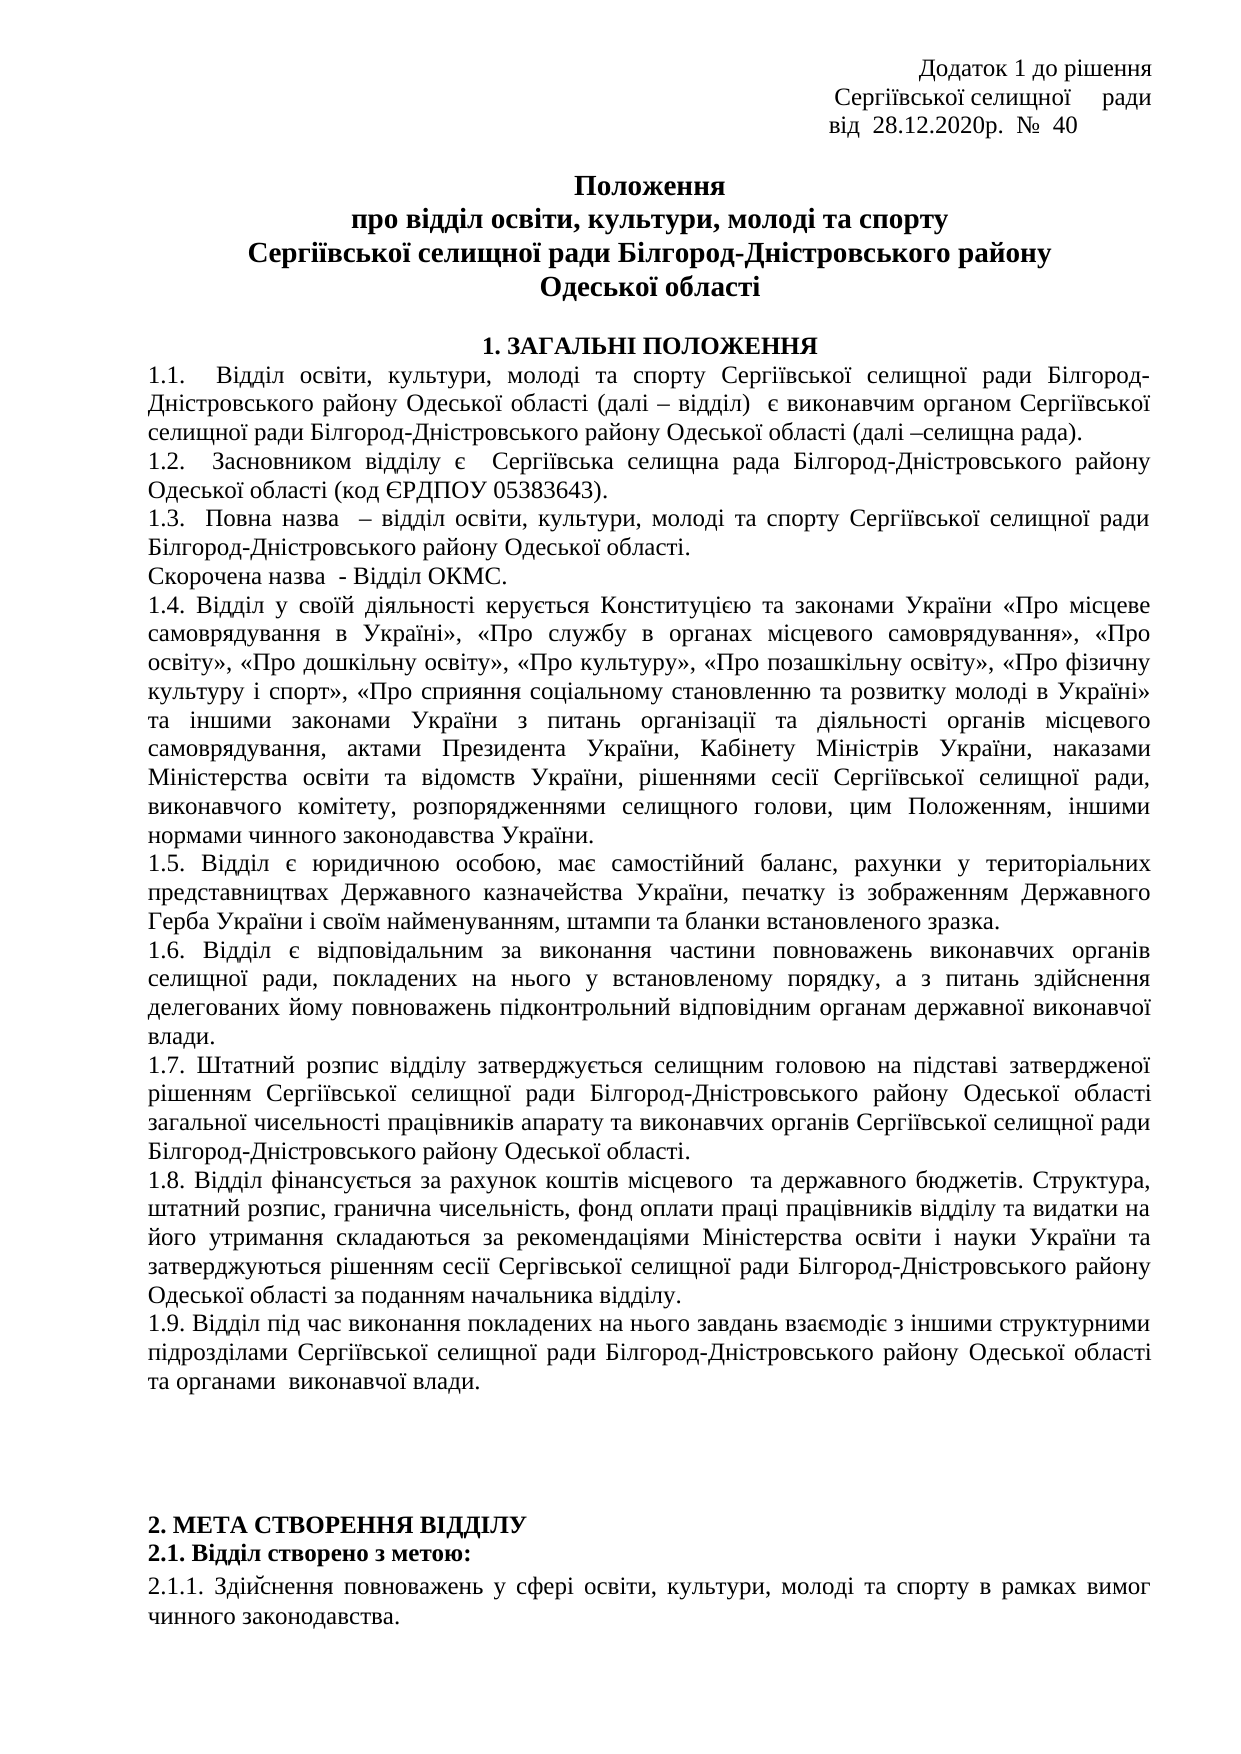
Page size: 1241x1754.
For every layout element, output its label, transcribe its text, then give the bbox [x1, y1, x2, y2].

text 2.1. Відділ створено з метою: [148, 1538, 1152, 1567]
text 1.7. Штатний розпис відділу затверджується селищним головою на підставі затвердженої рішенням Сергіївської селищної ради Білгород-Дністровського району Одеської області загальної чисельності працівників апарату та виконавчих органів Сергіївської селищної ради Білгород-Дністровського району Одеської області. [148, 1050, 1152, 1165]
text від 28.12.2020р. № 40 [679, 111, 1152, 139]
text 1.1. Відділ освіти, культури, молоді та спорту Сергіївської селищної ради Білгород-Дністровського району Одеської області (далі – відділ) є виконавчим органом Сергіївської селищної ради Білгород-Дністровського району Одеської області (далі –селищна рада). [148, 360, 1152, 446]
text 1.4. Відділ у своїй діяльності керується Конституцією та законами України «Про місцеве самоврядування в Україні», «Про службу в органах місцевого самоврядування», «Про освіту», «Про дошкільну освіту», «Про культуру», «Про позашкільну освіту», «Про фізичну культуру і спорт», «Про сприяння соціальному становленню та розвитку молоді в Україні» та іншими законами України з питань організації та діяльності органів місцевого самоврядування, актами Президента України, Кабінету Міністрів України, наказами Міністерства освіти та відомств України, рішеннями сесії Сергіївської селищної ради, виконавчого комітету, розпорядженнями селищного голови, цим Положенням, іншими нормами чинного законодавства України. [148, 590, 1152, 848]
text 2.1.1. Здійснення повноважень у сфері освіти, культури, молоді та спорту в рамках вимог чинного законодавства. [148, 1567, 1152, 1630]
text Положення [148, 168, 1152, 202]
text 2. МЕТА СТВОРЕННЯ ВІДДІЛУ [148, 1510, 1152, 1538]
text 1.2. Засновником відділу є Сергіївська селищна рада Білгород-Дністровського району Одеської області (код ЄРДПОУ 05383643). [148, 446, 1152, 503]
text 1.9. Відділ під час виконання покладених на нього завдань взаємодіє з іншими структурними підрозділами Сергіївської селищної ради Білгород-Дністровського району Одеської області та органами виконавчої влади. [148, 1308, 1152, 1395]
text Одеської області [148, 269, 1152, 302]
text Додаток 1 до рішення [148, 53, 1152, 82]
text Сергіївської селищної ради [148, 82, 1152, 111]
text про відділ освіти, культури, молоді та спорту [148, 202, 1152, 235]
text 1.3. Повна назва – відділ освіти, культури, молоді та спорту Сергіївської селищної ради Білгород-Дністровського району Одеської області. [148, 503, 1152, 561]
text 1.5. Відділ є юридичною особою, має самостійний баланс, рахунки у територіальних представництвах Державного казначейства України, печатку із зображенням Державного Герба України і своїм найменуванням, штампи та бланки встановленого зразка. [148, 848, 1152, 935]
text Скорочена назва - Відділ ОКМС. [148, 561, 1152, 590]
text 1.6. Відділ є відповідальним за виконання частини повноважень виконавчих органів селищної ради, покладених на нього у встановленому порядку, а з питань здійснення делегованих йому повноважень підконтрольний відповідним органам державної виконавчої влади. [148, 935, 1152, 1050]
text 1.8. Відділ фінансується за рахунок коштів місцевого та державного бюджетів. Структура, штатний розпис, гранична чисельність, фонд оплати праці працівників відділу та видатки на його утримання складаються за рекомендаціями Міністерства освіти і науки України та затверджуються рішенням сесії Сергівської селищної ради Білгород-Дністровського району Одеської області за поданням начальника відділу. [148, 1165, 1152, 1308]
text Сергіївської селищної ради Білгород-Дністровського району [148, 235, 1152, 269]
text 1. ЗАГАЛЬНІ ПОЛОЖЕННЯ [148, 331, 1152, 360]
